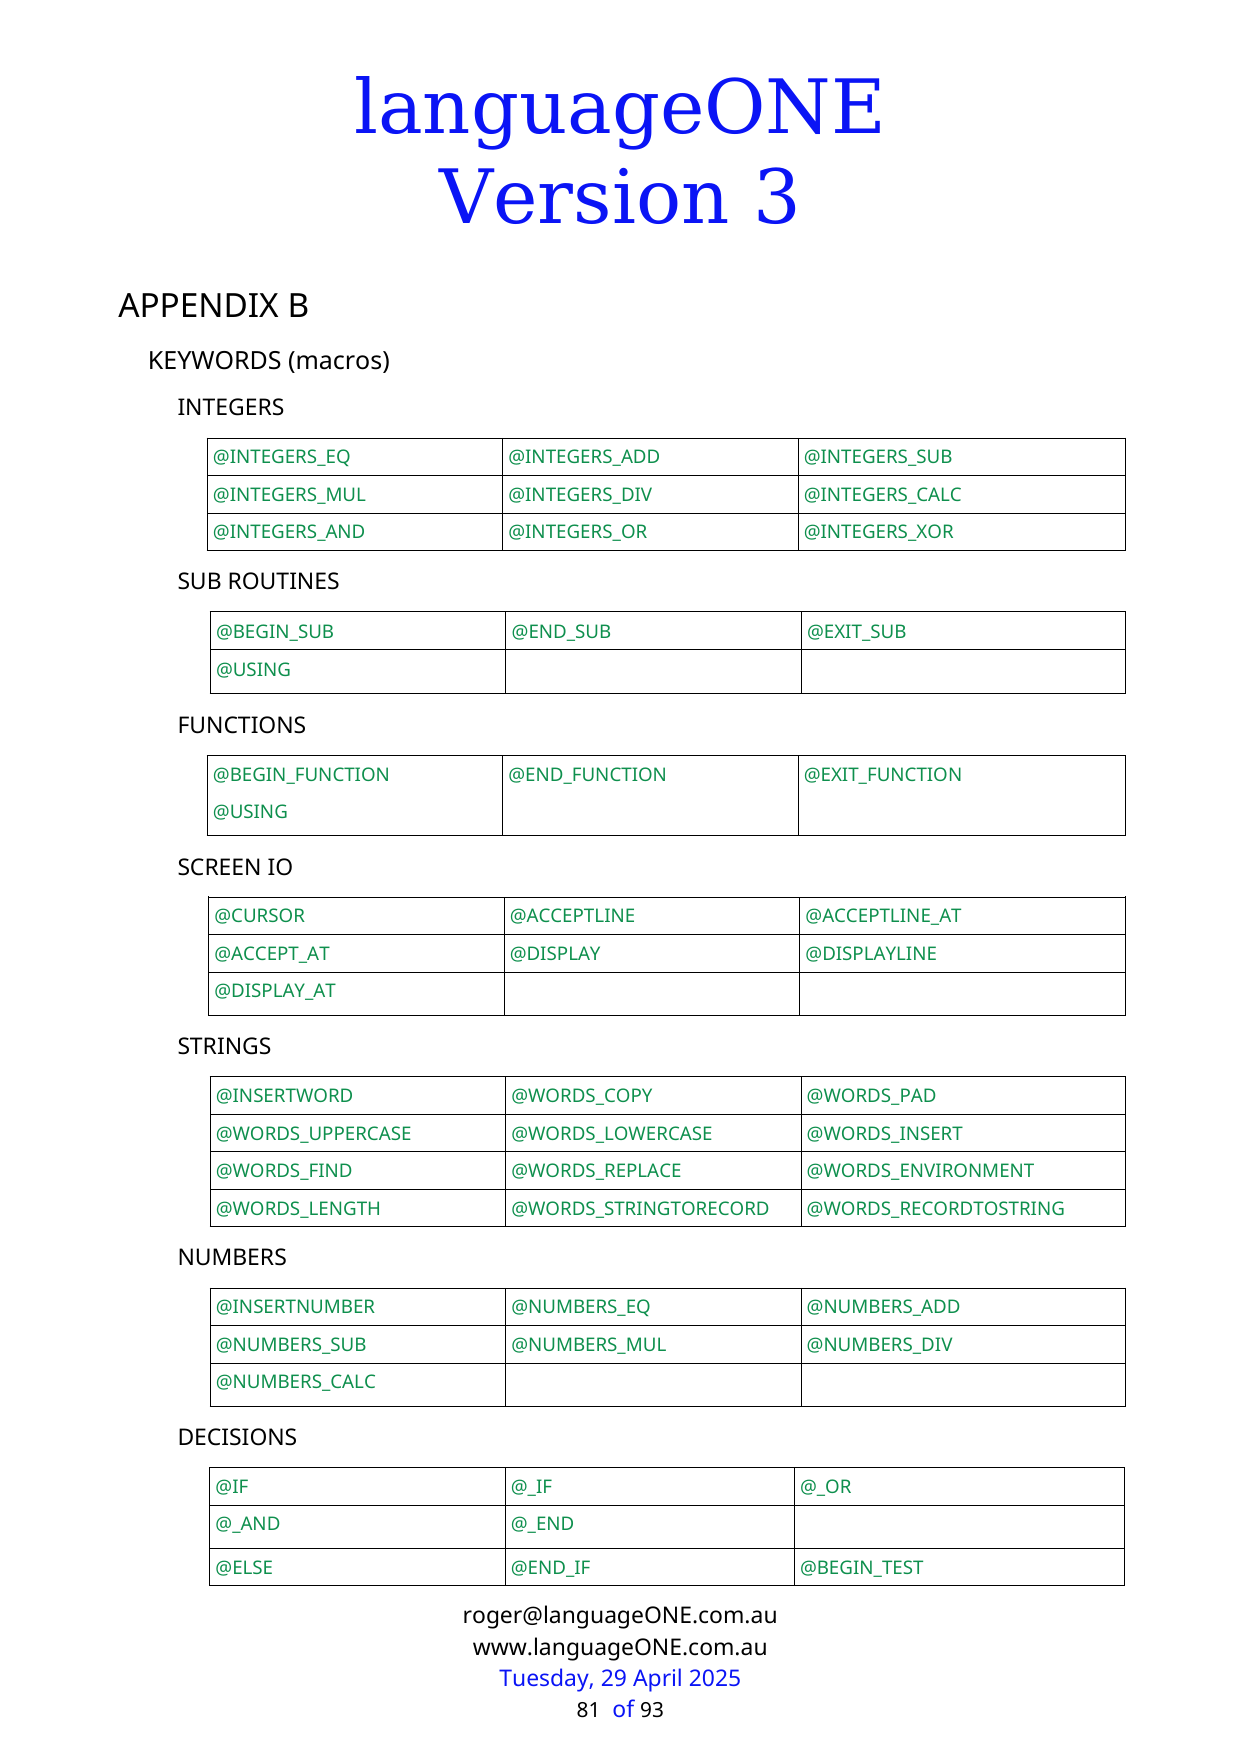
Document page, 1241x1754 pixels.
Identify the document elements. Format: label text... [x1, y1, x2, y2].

table_cell @INTEGERS_OR [503, 514, 798, 550]
table_cell @END_IF [506, 1549, 794, 1585]
table_header @IF [210, 1468, 505, 1504]
table_cell @INTEGERS_AND [208, 514, 502, 550]
table_cell @ACCEPT_AT [209, 935, 504, 971]
table_cell @NUMBERS_SUB [211, 1326, 505, 1362]
table_header @END_SUB [506, 612, 801, 649]
table_cell [503, 793, 798, 835]
table_cell @WORDS_REPLACE [506, 1152, 801, 1188]
table_header @ACCEPTLINE [505, 898, 799, 934]
text STRINGS [177, 1030, 1122, 1061]
table_cell @DISPLAYLINE [800, 935, 1125, 971]
table_cell [506, 650, 801, 693]
table_cell @_AND [210, 1506, 505, 1548]
text NUMBERS [177, 1241, 1122, 1273]
table_header @WORDS_COPY [506, 1077, 801, 1113]
text SCREEN IO [177, 850, 1122, 882]
table_cell @_END [506, 1506, 794, 1548]
table_cell [802, 1364, 1125, 1406]
table_header @INSERTWORD [211, 1077, 505, 1113]
table_header @EXIT_SUB [802, 612, 1125, 649]
table_cell @DISPLAY_AT [209, 973, 504, 1015]
table_header @EXIT_FUNCTION [799, 756, 1125, 792]
table_cell @DISPLAY [505, 935, 799, 971]
table_header @NUMBERS_EQ [506, 1289, 801, 1325]
table_cell @WORDS_STRINGTORECORD [506, 1190, 801, 1226]
table_header @BEGIN_FUNCTION [208, 756, 502, 792]
table_cell [795, 1506, 1124, 1548]
text INTEGERS [177, 391, 1122, 423]
table_cell [505, 973, 799, 1015]
table_header @INTEGERS_ADD [503, 439, 798, 475]
table_header @INSERTNUMBER [211, 1289, 505, 1325]
table_cell [800, 973, 1125, 1015]
table_header @ACCEPTLINE_AT [800, 898, 1125, 934]
text DECISIONS [177, 1421, 1122, 1452]
table_cell [802, 650, 1125, 693]
text SUB ROUTINES [177, 565, 1122, 596]
table_cell @NUMBERS_DIV [802, 1326, 1125, 1362]
table_cell @INTEGERS_MUL [208, 476, 502, 512]
text KEYWORDS (macros) [148, 342, 1122, 377]
table_header @BEGIN_SUB [211, 612, 505, 649]
table_header @_OR [795, 1468, 1124, 1504]
table_cell @WORDS_FIND [211, 1152, 505, 1188]
table_header @NUMBERS_ADD [802, 1289, 1125, 1325]
table_cell @USING [211, 650, 505, 693]
table_header @_IF [506, 1468, 794, 1504]
table_header @WORDS_PAD [802, 1077, 1125, 1113]
table_cell @NUMBERS_CALC [211, 1364, 505, 1406]
table_cell @WORDS_INSERT [802, 1115, 1125, 1151]
table_cell @WORDS_UPPERCASE [211, 1115, 505, 1151]
table_cell @BEGIN_TEST [795, 1549, 1124, 1585]
table_cell @INTEGERS_CALC [799, 476, 1125, 512]
table_cell @WORDS_ENVIRONMENT [802, 1152, 1125, 1188]
table_cell @NUMBERS_MUL [506, 1326, 801, 1362]
table_cell @USING [208, 793, 502, 835]
table_cell @INTEGERS_DIV [503, 476, 798, 512]
table_header @INTEGERS_SUB [799, 439, 1125, 475]
table_cell @WORDS_LENGTH [211, 1190, 505, 1226]
table_header @END_FUNCTION [503, 756, 798, 792]
text APPENDIX B [118, 282, 1122, 328]
table_cell @WORDS_LOWERCASE [506, 1115, 801, 1151]
text FUNCTIONS [177, 709, 1122, 740]
table_cell [506, 1364, 801, 1406]
table_cell @INTEGERS_XOR [799, 514, 1125, 550]
table_cell @ELSE [210, 1549, 505, 1585]
table_cell @WORDS_RECORDTOSTRING [802, 1190, 1125, 1226]
table_header @CURSOR [209, 898, 504, 934]
table_cell [799, 793, 1125, 835]
table_header @INTEGERS_EQ [208, 439, 502, 475]
